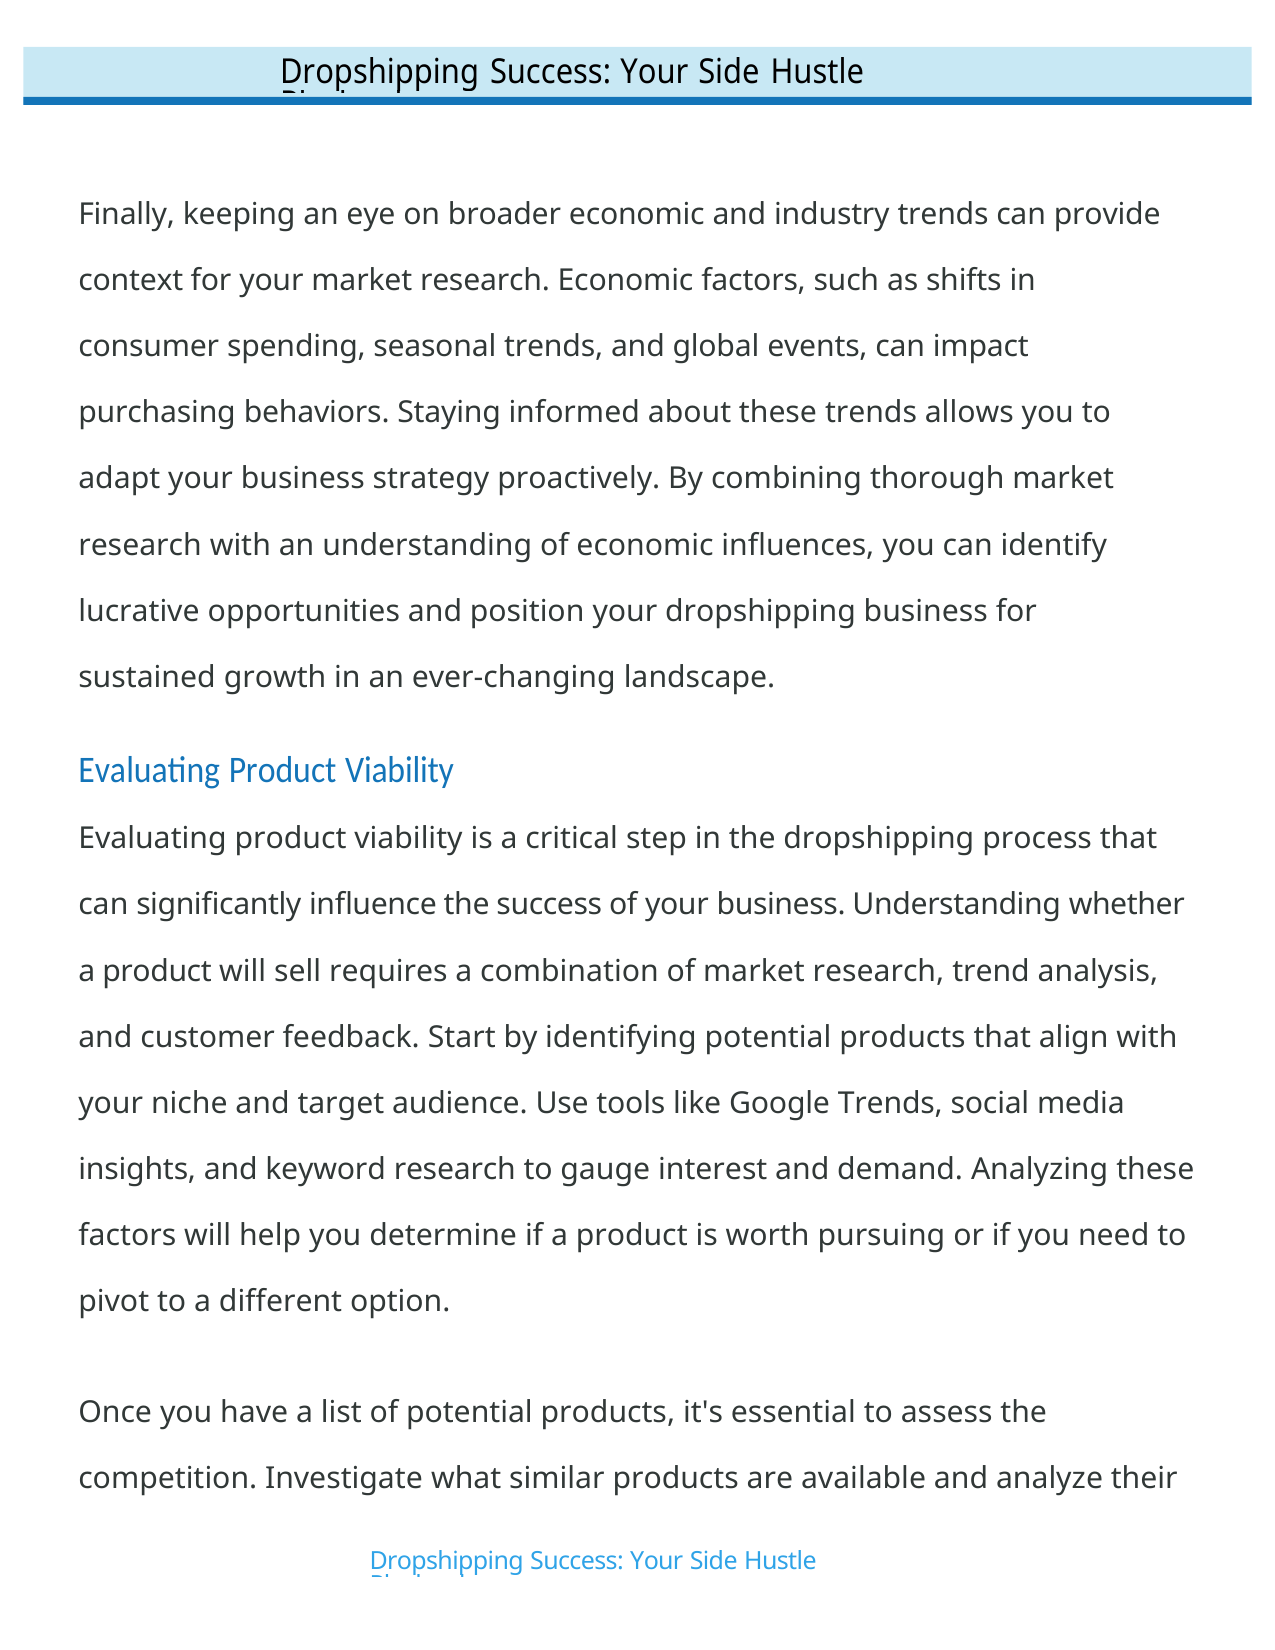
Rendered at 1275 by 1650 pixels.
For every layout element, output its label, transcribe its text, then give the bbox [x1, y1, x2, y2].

text Finally, keeping an eye on broader economic and industry trends can provide context for your market research. Economic factors, such as shifts in consumer spending, seasonal trends, and global events, can impact purchasing behaviors. Staying informed about these trends allows you to adapt your business strategy proactively. By combining thorough market research with an understanding of economic influences, you can identify lucrative opportunities and position your dropshipping business for sustained growth in an ever-changing landscape. [78, 192, 1179, 696]
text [78, 1390, 1194, 1498]
subtitle Evaluating Product Viability [78, 746, 1275, 792]
text Evaluating product viability is a critical step in the dropshipping process that can significantly influence the success of your business. Understanding whether a product will sell requires a combination of market research, trend analysis, and customer feedback. Start by identifying potential products that align with your niche and target audience. Use tools like Google Trends, social media insights, and keyword research to gauge interest and demand. Analyzing these factors will help you determine if a product is worth pursuing or if you need to pivot to a different option. [78, 816, 1194, 1321]
